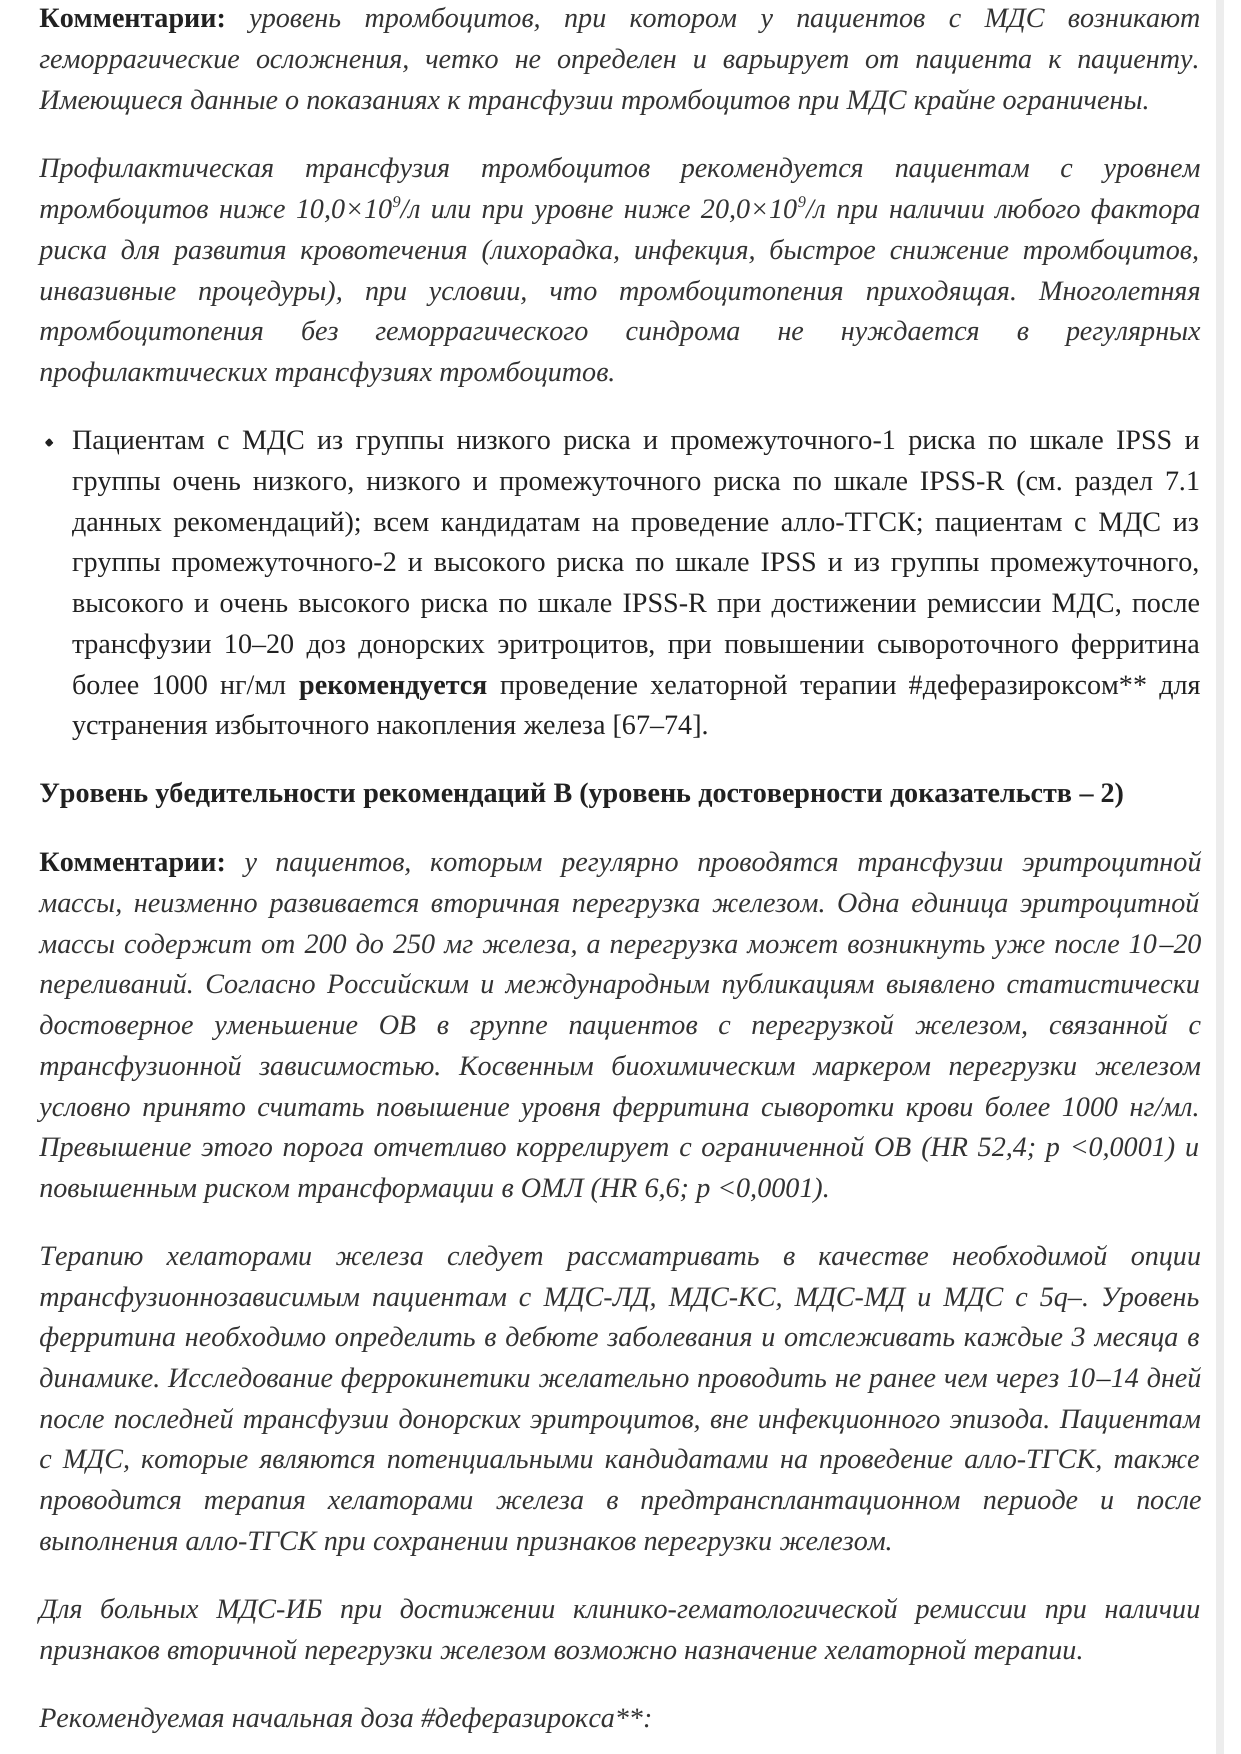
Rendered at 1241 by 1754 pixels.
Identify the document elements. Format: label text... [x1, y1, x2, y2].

subtitle Уровень убедительности рекомендаций В (уровень достоверности доказательств – 2) [39, 776, 1213, 809]
text Пациентам с МДС из группы низкого риска и промежуточного-1 риска по шкале IPSS и группы очень низкого, низкого и промежуточного риска по шкале IPSS-R (см. раздел 7.1 данных рекомендаций); всем кандидатам на проведение алло-ТГСК; пациентам с МДС из группы промежуточного-2 и высокого риска по шкале IPSS и из группы промежуточного, высокого и очень высокого риска по шкале IPSS-R при достижении ремиссии МДС, после трансфузии 10–20 доз донорских эритроцитов, при повышении сывороточного ферритина более 1000 нг/мл рекомендуется проведение хелаторной терапии #деферазироксом** для устранения избыточного накопления железа [67–74]. [72, 423, 1201, 741]
text Комментарии: у пациентов, которым регулярно проводятся трансфузии эритроцитной массы, неизменно развивается вторичная перегрузка железом. Одна единица эритроцитной массы содержит от 200 до 250 мг железа, а перегрузка может возникнуть уже после 10–20 переливаний. Согласно Российским и международным публикациям выявлено статистически достоверное уменьшение ОВ в группе пациентов с перегрузкой железом, связанной с трансфузионной зависимостью. Косвенным биохимическим маркером перегрузки железом условно принято считать повышение уровня ферритина сыворотки крови более 1000 нг/мл. Превышение этого порога отчетливо коррелирует с ограниченной ОВ (HR 52,4; p <0,0001) и повышенным риском трансформации в ОМЛ (HR 6,6; p <0,0001). [39, 845, 1201, 1203]
text Для больных МДС-ИБ при достижении клинико-гематологической ремиссии при наличии признаков вторичной перегрузки железом возможно назначение хелаторной терапии. [39, 1592, 1200, 1665]
text Комментарии: уровень тромбоцитов, при котором у пациентов с МДС возникают геморрагические осложнения, четко не определен и варьирует от пациента к пациенту. Имеющиеся данные о показаниях к трансфузии тромбоцитов при МДС крайне ограничены. [39, 1, 1200, 115]
text Рекомендуемая начальная доза #деферазирокса**: [39, 1701, 1213, 1734]
text Профилактическая трансфузия тромбоцитов рекомендуется пациентам с уровнем тромбоцитов ниже 10,0×109/л или при уровне ниже 20,0×109/л при наличии любого фактора риска для развития кровотечения (лихорадка, инфекция, быстрое снижение тромбоцитов, инвазивные процедуры), при условии, что тромбоцитопения приходящая. Многолетняя тромбоцитопения без геморрагического синдрома не нуждается в регулярных профилактических трансфузиях тромбоцитов. [39, 151, 1201, 387]
text Терапию хелаторами железа следует рассматривать в качестве необходимой опции трансфузионнозависимым пациентам с МДС-ЛД, МДС-КС, МДС-МД и МДС с 5q–. Уровень ферритина необходимо определить в дебюте заболевания и отслеживать каждые 3 месяца в динамике. Исследование феррокинетики желательно проводить не ранее чем через 10–14 дней после последней трансфузии донорских эритроцитов, вне инфекционного эпизода. Пациентам с МДС, которые являются потенциальными кандидатами на проведение алло-ТГСК, также проводится терапия хелаторами железа в предтрансплантационном периоде и после выполнения алло-ТГСК при сохранении признаков перегрузки железом. [39, 1239, 1201, 1556]
